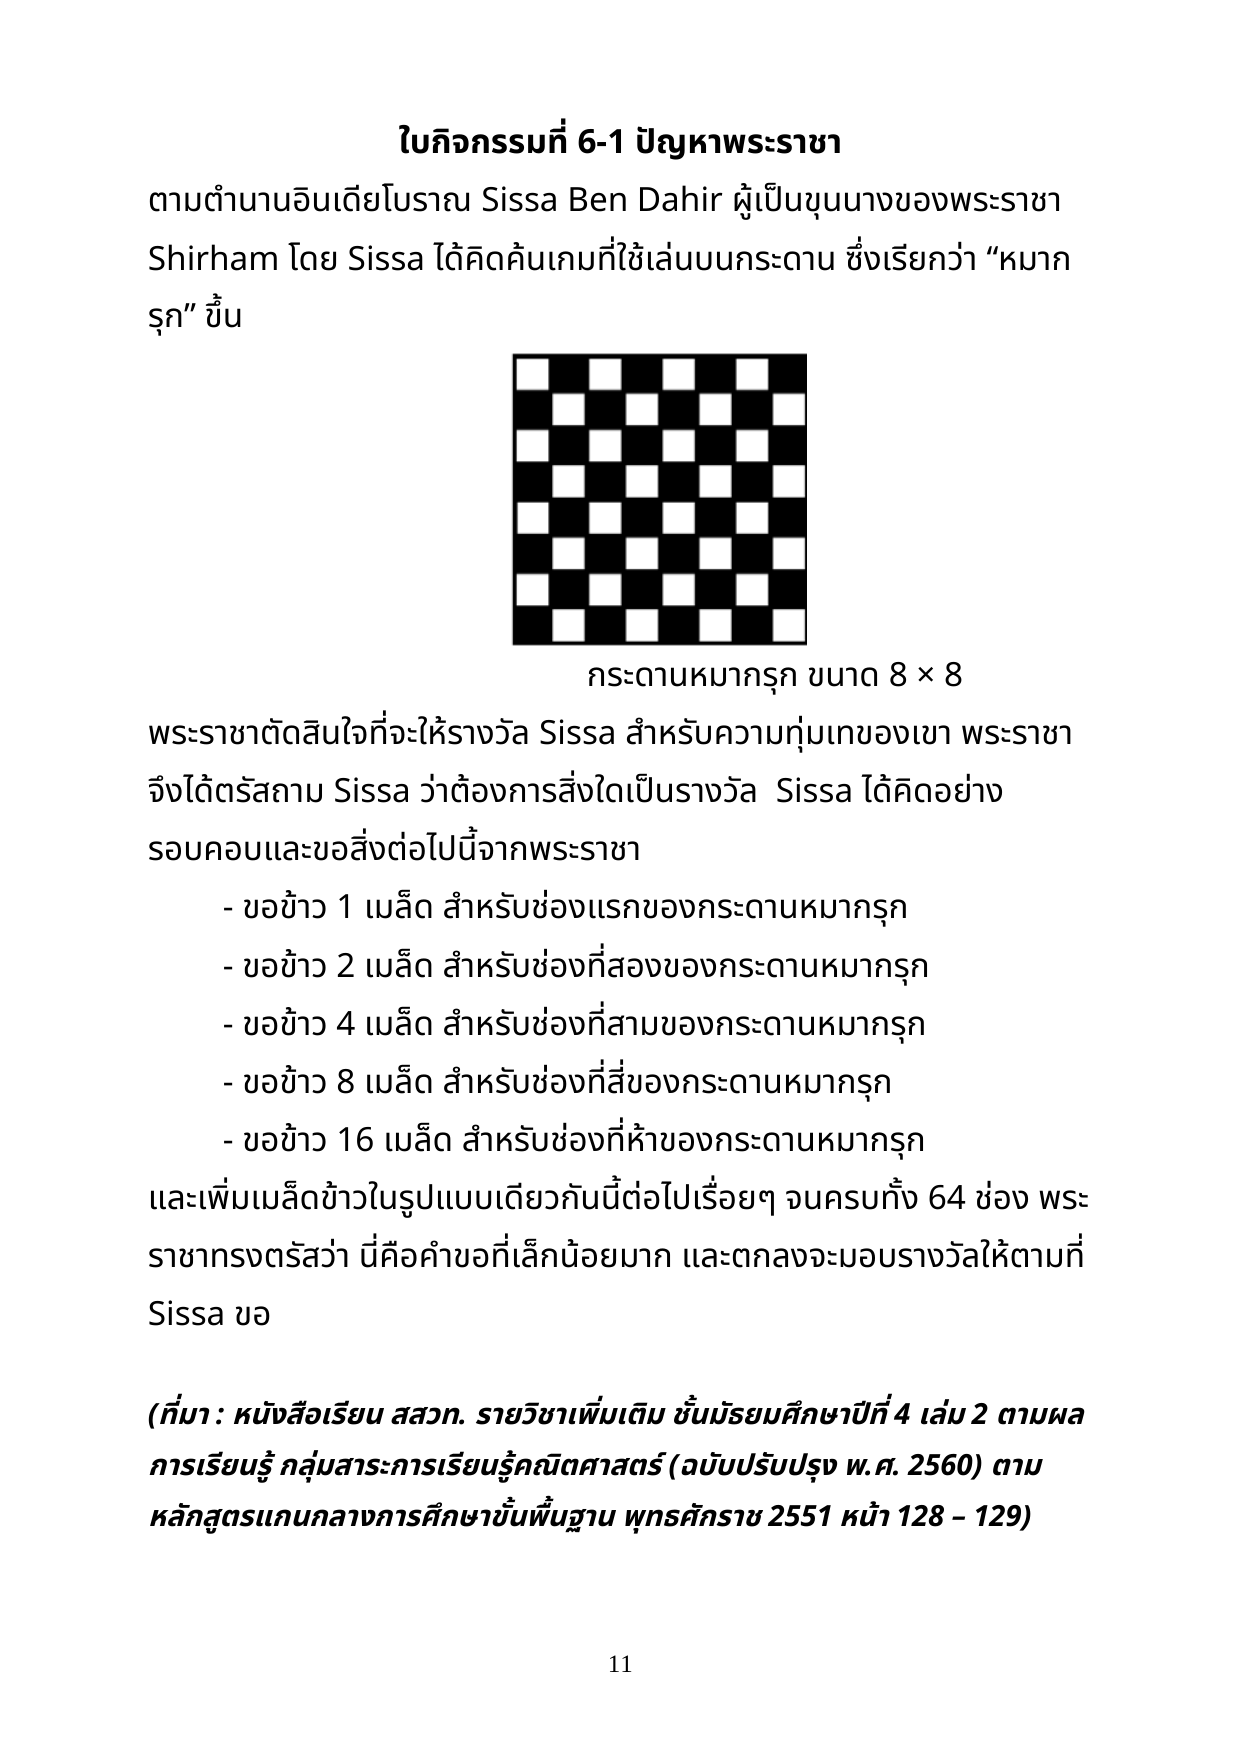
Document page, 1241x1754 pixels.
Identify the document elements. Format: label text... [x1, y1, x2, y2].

text - ขอข้าว 1 เมล็ด สำหรับช่องแรกของกระดานหมากรุก [148, 883, 1092, 934]
text ตามตำนานอินเดียโบราณ Sissa Ben Dahir ผู้เป็นขุนนางของพระราชา Shirham โดย Sissa ได้คิดค้นเกมที่ใช้เล่นบนกระดาน ซึ่งเรียกว่า “หมากรุก” ขึ้น [148, 176, 1092, 343]
text - ขอข้าว 2 เมล็ด สำหรับช่องที่สองของกระดานหมากรุก [148, 941, 1092, 992]
text - ขอข้าว 8 เมล็ด สำหรับช่องที่สี่ของกระดานหมากรุก [148, 1058, 1092, 1108]
text - ขอข้าว 16 เมล็ด สำหรับช่องที่ห้าของกระดานหมากรุก [148, 1116, 1092, 1166]
text พระราชาตัดสินใจที่จะให้รางวัล Sissa สำหรับความทุ่มเทของเขา พระราชาจึงได้ตรัสถาม Sissa ว่าต้องการสิ่งใดเป็นรางวัล Sissa ได้คิดอย่างรอบคอบและขอสิ่งต่อไปนี้จากพระราชา [148, 709, 1092, 876]
text ใบกิจกรรมที่ 6-1 ปัญหาพระราชา [148, 118, 1092, 169]
text - ขอข้าว 4 เมล็ด สำหรับช่องที่สามของกระดานหมากรุก [148, 999, 1092, 1050]
text และเพิ่มเมล็ดข้าวในรูปแบบเดียวกันนี้ต่อไปเรื่อยๆ จนครบทั้ง 64 ช่อง พระราชาทรงตรัสว่า นี่คือคำขอที่เล็กน้อยมาก และตกลงจะมอบรางวัลให้ตามที่ Sissa ขอ [148, 1174, 1092, 1341]
text กระดานหมากรุก ขนาด 8 × 8 [148, 651, 1092, 702]
text (ที่มา : หนังสือเรียน สสวท. รายวิชาเพิ่มเติม ชั้นมัธยมศึกษาปีที่ 4 เล่ม 2 ตามผลการเรียนรู้ กลุ่มสาระการเรียนรู้คณิตศาสตร์ (ฉบับปรับปรุง พ.ศ. 2560) ตามหลักสูตรแกนกลางการศึกษาขั้นพื้นฐาน พุทธศักราช 2551หน้า 128 – 129) [148, 1394, 1092, 1539]
